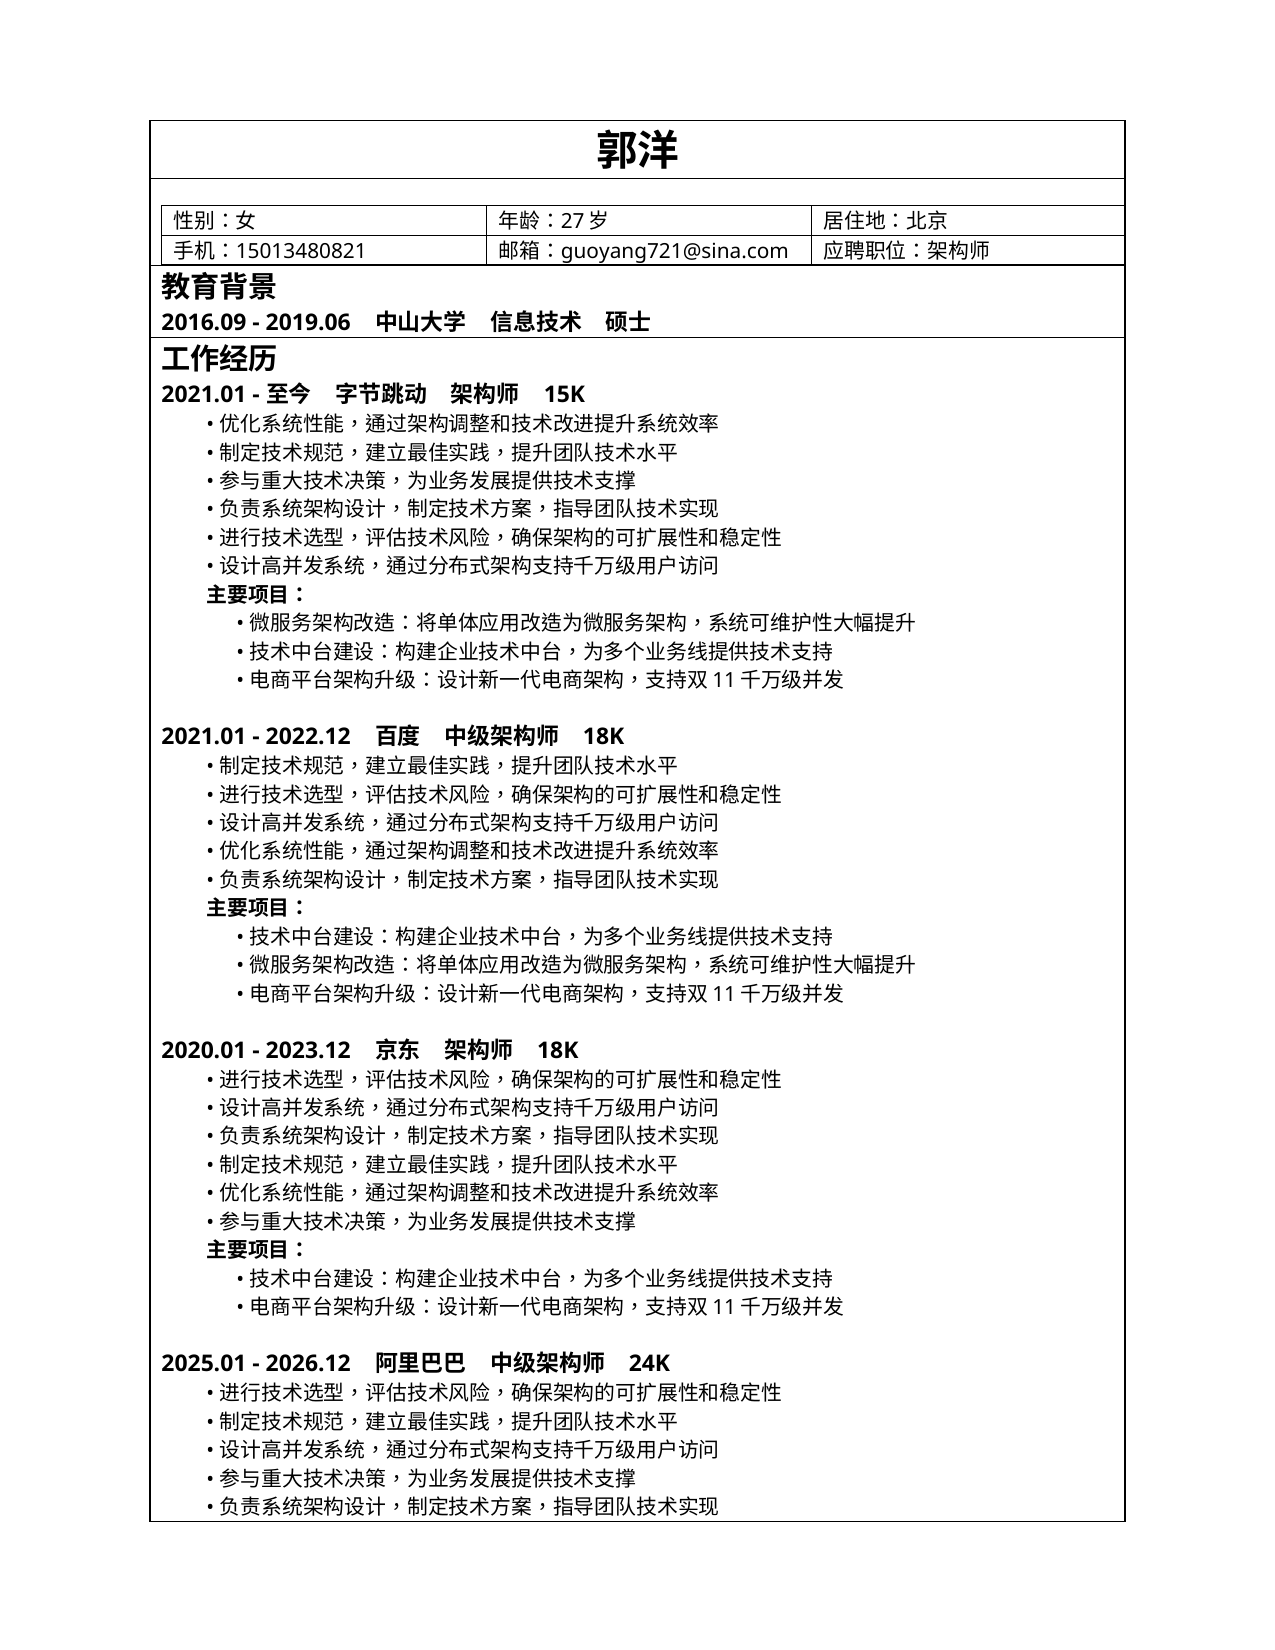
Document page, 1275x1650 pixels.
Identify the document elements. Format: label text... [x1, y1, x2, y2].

table_header 郭洋 [151, 121, 1124, 178]
table_cell [151, 179, 1124, 265]
table_cell 教育背景 2016.09 - 2019.06 中山大学 信息技术 硕士 [151, 266, 1124, 337]
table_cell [151, 338, 1124, 1521]
